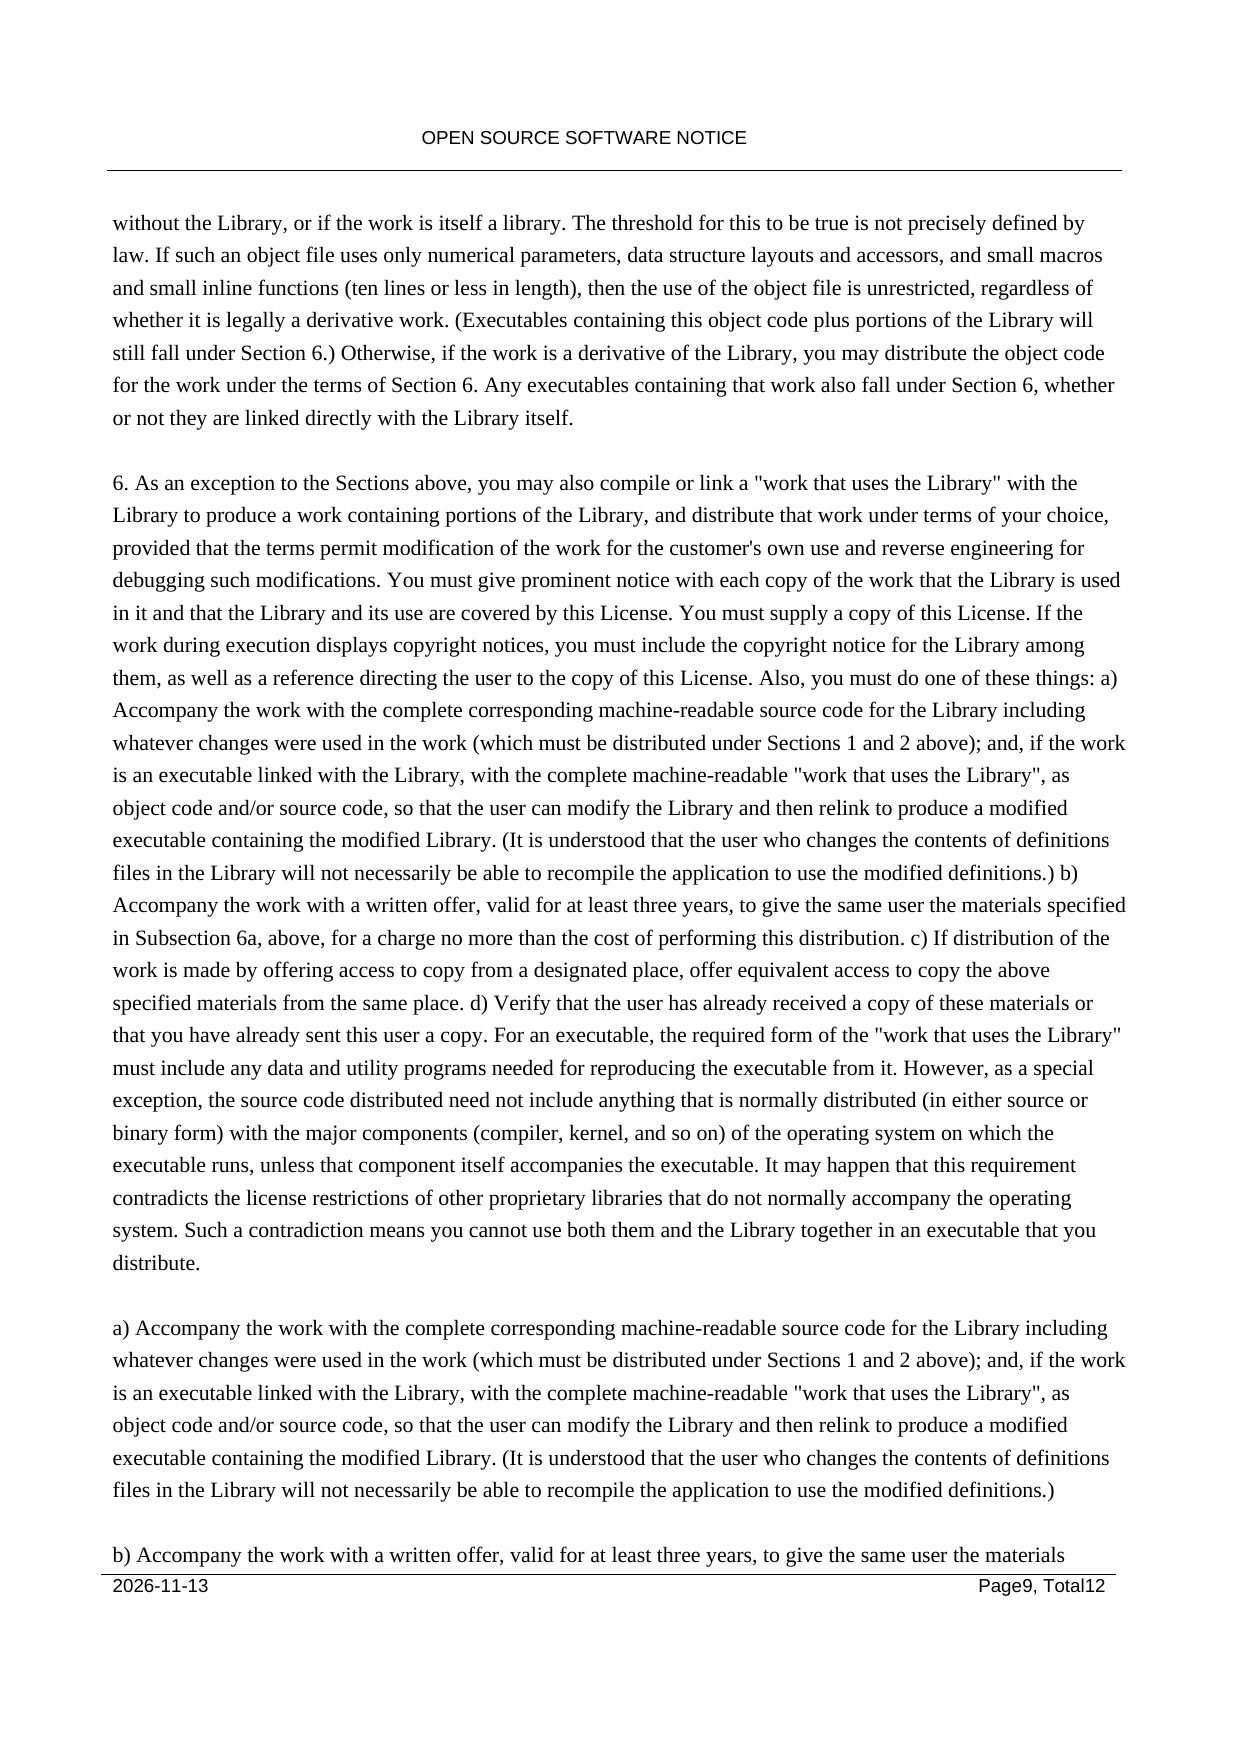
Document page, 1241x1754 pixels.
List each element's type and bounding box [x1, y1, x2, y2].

text [112, 206, 1128, 1571]
